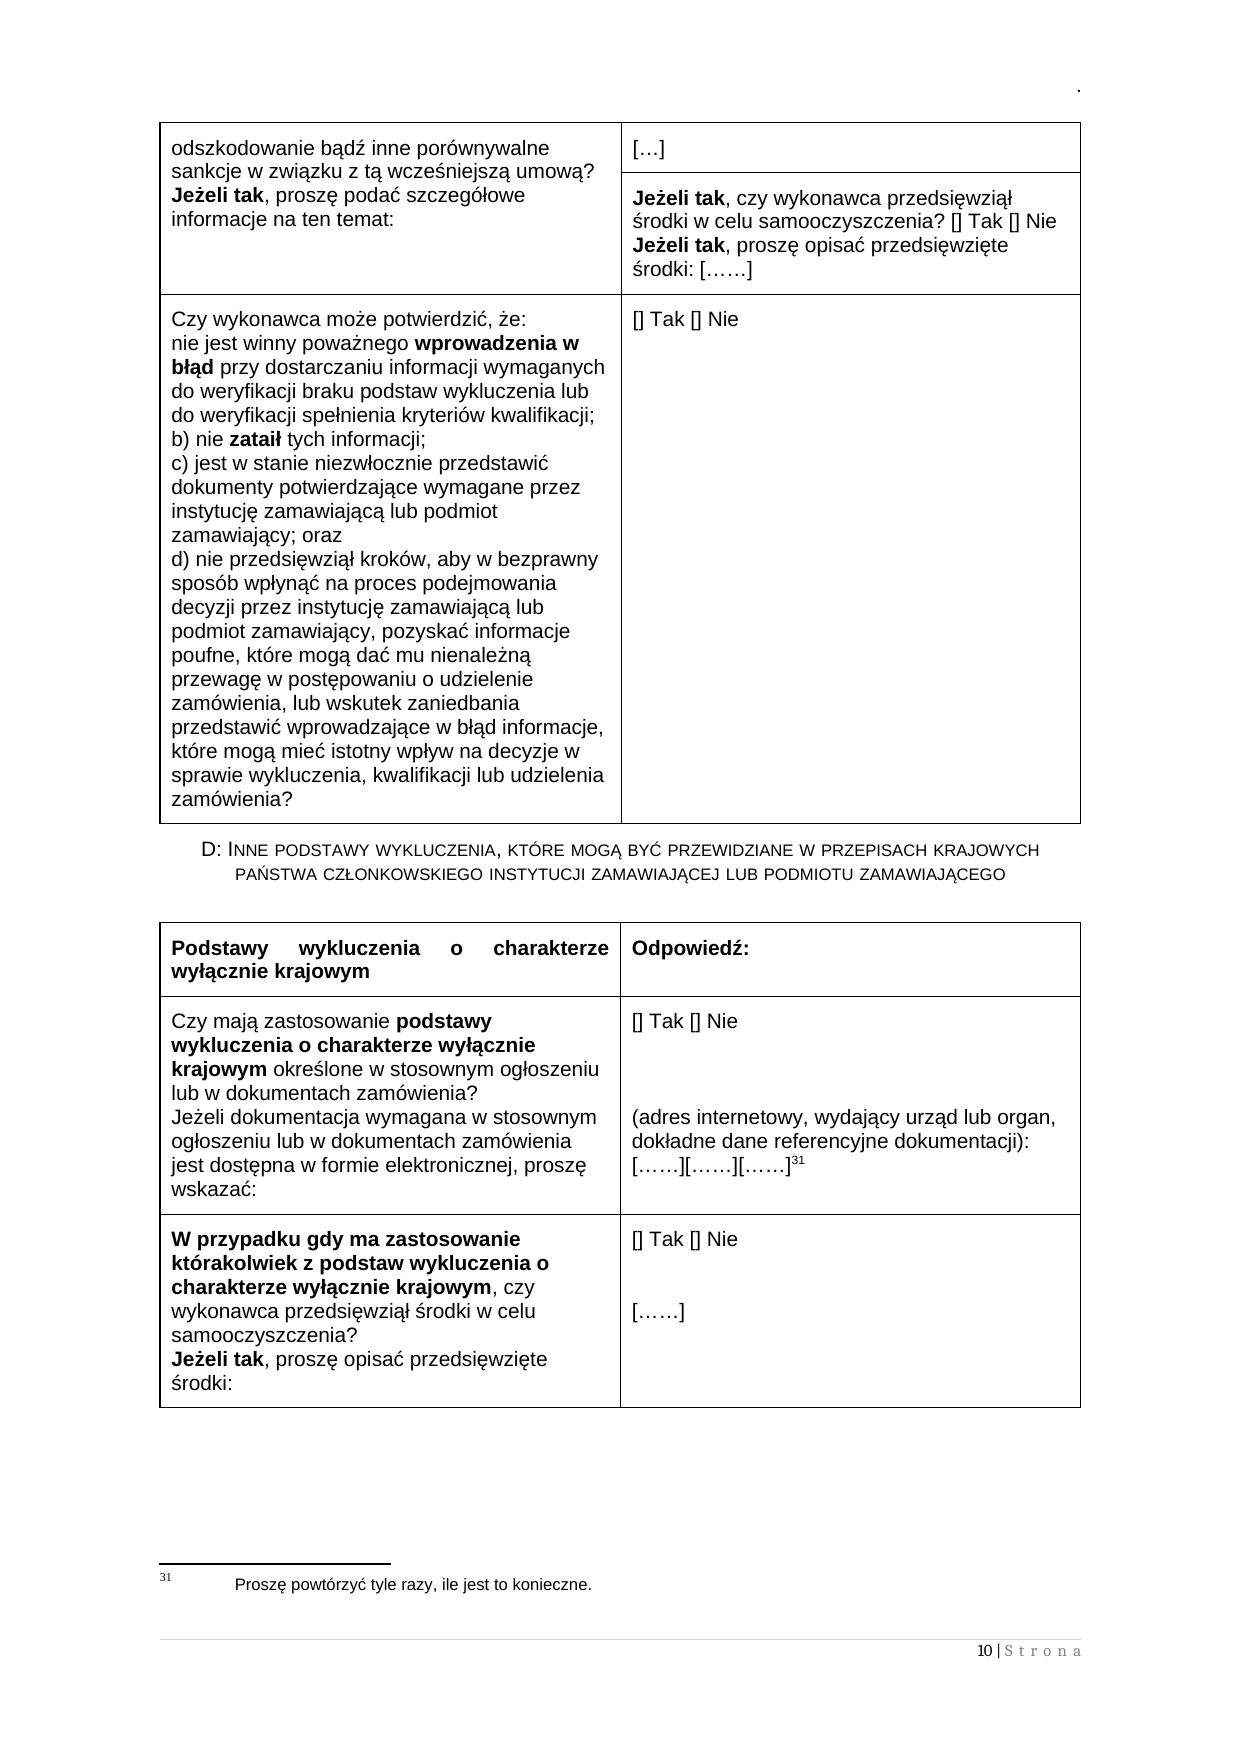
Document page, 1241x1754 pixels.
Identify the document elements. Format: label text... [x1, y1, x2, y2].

table_cell Czy wykonawca może potwierdzić, że: nie jest winny poważnego wprowadzenia w błąd przy dostarczaniu informacji wymaganych do weryfikacji braku podstaw wykluczenia lub do weryfikacji spełnienia kryteriów kwalifikacji; b) nie zataił tych informacji; c) jest w stanie niezwłocznie przedstawić dokumenty potwierdzające wymagane przez instytucję zamawiającą lub podmiot zamawiający; oraz d) nie przedsięwziął kroków, aby w bezprawny sposób wpłynąć na proces podejmowania decyzji przez instytucję zamawiającą lub podmiot zamawiający, pozyskać informacje poufne, które mogą dać mu nienależną przewagę w postępowaniu o udzielenie zamówienia, lub wskutek zaniedbania przedstawić wprowadzające w błąd informacje, które mogą mieć istotny wpływ na decyzje w sprawie wykluczenia, kwalifikacji lub udzielenia zamówienia? [161, 295, 621, 823]
table_header Podstawy wykluczenia o charakterze wyłącznie krajowym [161, 923, 620, 996]
table_cell W przypadku gdy ma zastosowanie którakolwiek z podstaw wykluczenia o charakterze wyłącznie krajowym, czy wykonawca przedsięwziął środki w celu samooczyszczenia? Jeżeli tak, proszę opisać przedsięwzięte środki: [161, 1215, 620, 1407]
text D: Inne podstawy wykluczenia, które mogą być przewidziane w przepisach krajowych państwa członkowskiego instytucji zamawiającej lub podmiotu zamawiającego [159, 836, 1081, 884]
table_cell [161, 123, 621, 294]
table_cell Czy mają zastosowanie podstawy wykluczenia o charakterze wyłącznie krajowym określone w stosownym ogłoszeniu lub w dokumentach zamówienia? Jeżeli dokumentacja wymagana w stosownym ogłoszeniu lub w dokumentach zamówienia jest dostępna w formie elektronicznej, proszę wskazać: [161, 997, 620, 1213]
table_cell [] Tak [] Nie […] [622, 123, 1080, 172]
table_cell [] Tak [] Nie [……] [621, 1215, 1080, 1407]
table_cell Jeżeli tak, czy wykonawca przedsięwziął środki w celu samooczyszczenia? [] Tak [] Nie Jeżeli tak, proszę opisać przedsięwzięte środki: [……] [622, 173, 1080, 294]
table_cell [] Tak [] Nie [622, 295, 1080, 823]
table_header Odpowiedź: [621, 923, 1080, 996]
table_cell [] Tak [] Nie (adres internetowy, wydający urząd lub organ, dokładne dane referencyjne dokumentacji): [……][……][……] [621, 997, 1080, 1213]
